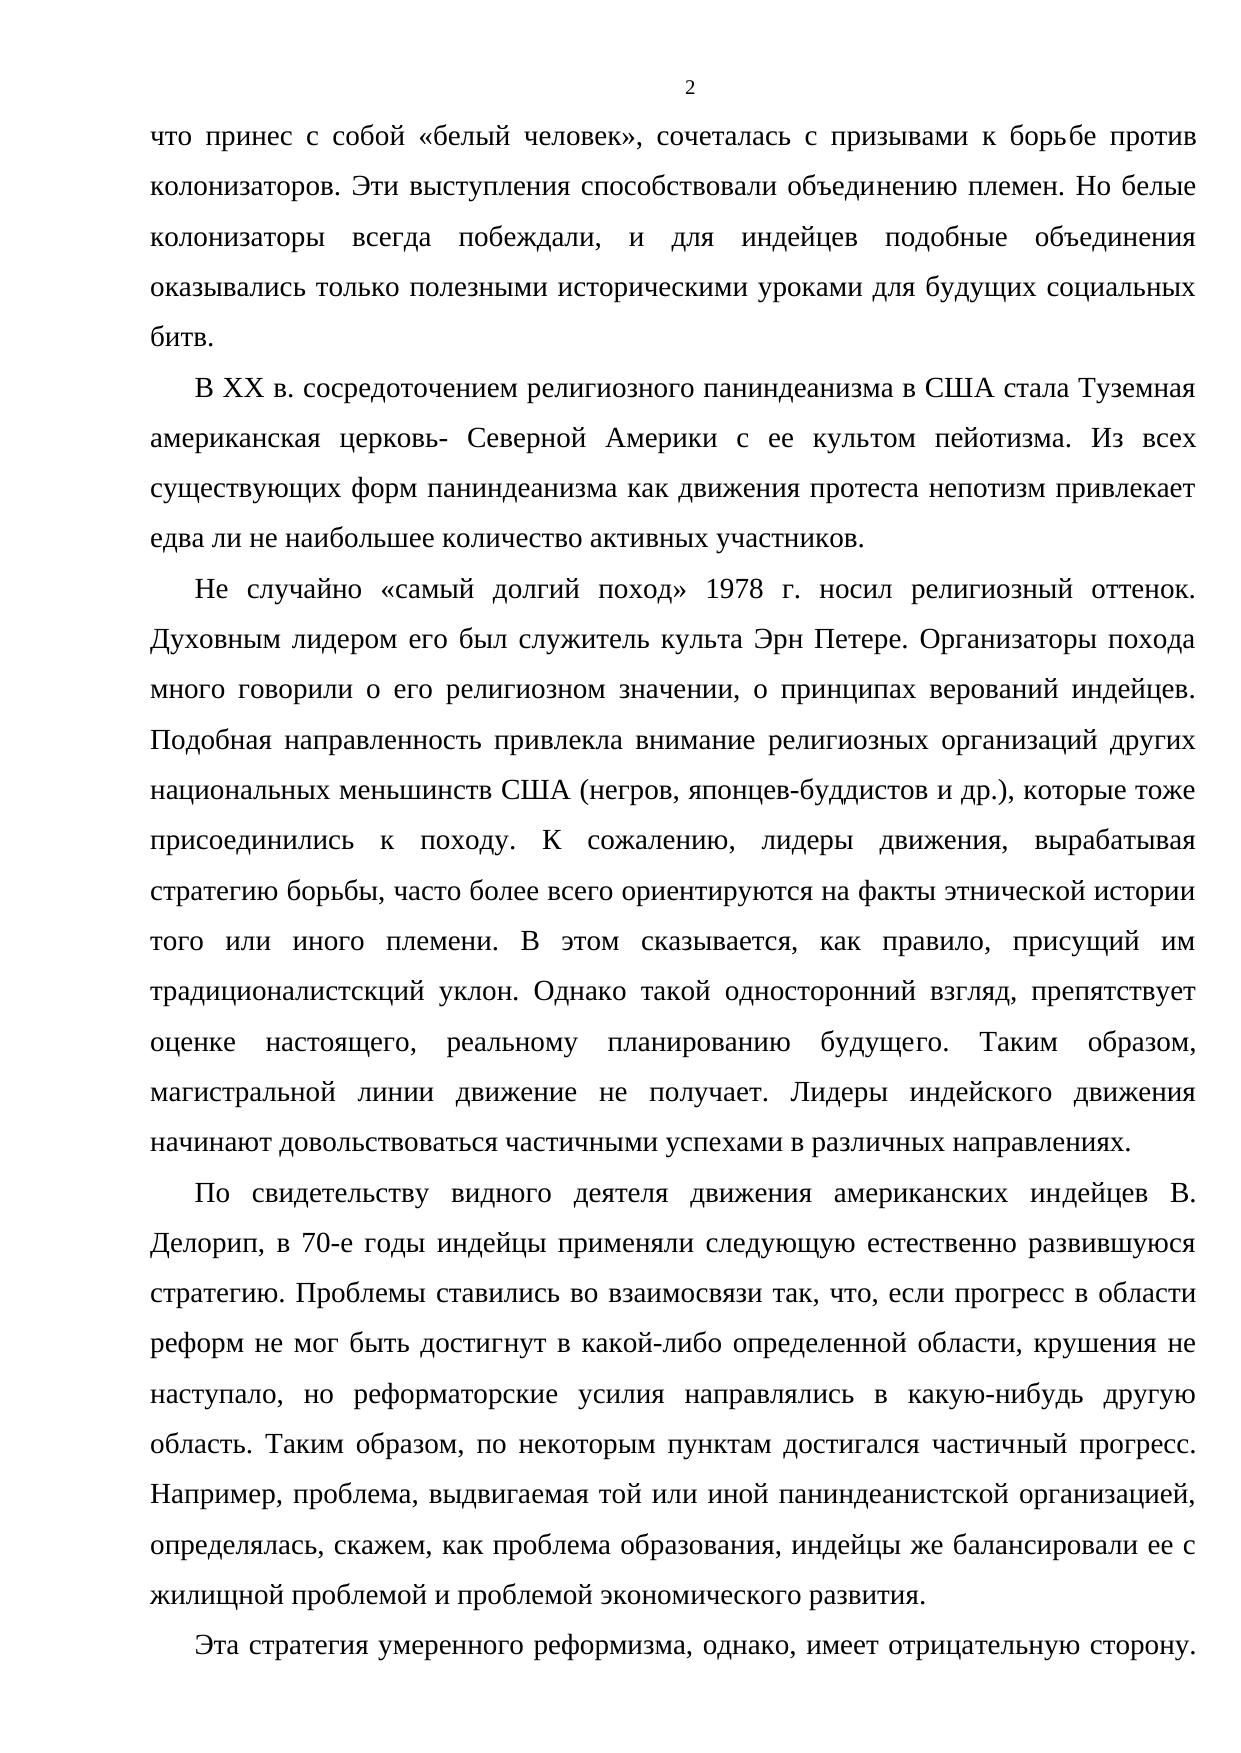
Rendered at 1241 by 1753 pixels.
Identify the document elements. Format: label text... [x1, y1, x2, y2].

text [150, 1627, 1197, 1661]
text В XX в. сосредоточением религиозного паниндеанизма в США стала Туземная американская церковь- Северной Америки с ее культом пейотизма. Из всех существующих форм паниндеанизма как движения протеста непотизм привлекает едва ли не наибольшее количество активных участников. [150, 370, 1197, 554]
text По свидетельству видного деятеля движения американских индейцев В. Делорип, в 70-е годы индейцы применяли следующую естественно развившуюся стратегию. Проблемы ставились во взаимосвязи так, что, если прогресс в области реформ не мог быть достигнут в какой-либо определенной области, крушения не наступало, но реформаторские усилия направлялись в какую-нибудь другую область. Таким образом, по некоторым пунктам достигался частичный прогресс. Например, проблема, выдвигаемая той или иной паниндеанистской организацией, определялась, скажем, как проблема образования, индейцы же балансировали ее с жилищной проблемой и проблемой экономического развития. [150, 1175, 1197, 1611]
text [150, 118, 1197, 353]
text Не случайно «самый долгий поход» 1978 г. носил религиозный оттенок. Духовным лидером его был служитель культа Эрн Петере. Организаторы похода много говорили о его религиозном значении, о принципах верований индейцев. Подобная направленность привлекла внимание религиозных организаций других национальных меньшинств США (негров, японцев-буддистов и др.), которые тоже присоединились к походу. К сожалению, лидеры движения, вырабатывая стратегию борьбы, часто более всего ориентируются на факты этнической истории того или иного племени. В этом сказывается, как правило, присущий им традиционалистскций уклон. Однако такой односторонний взгляд, препятствует оценке настоящего, реальному планированию будущего. Таким образом, магистральной линии движение не получает. Лидеры индейского движения начинают довольствоваться частичными успехами в различных направлениях. [150, 571, 1197, 1158]
